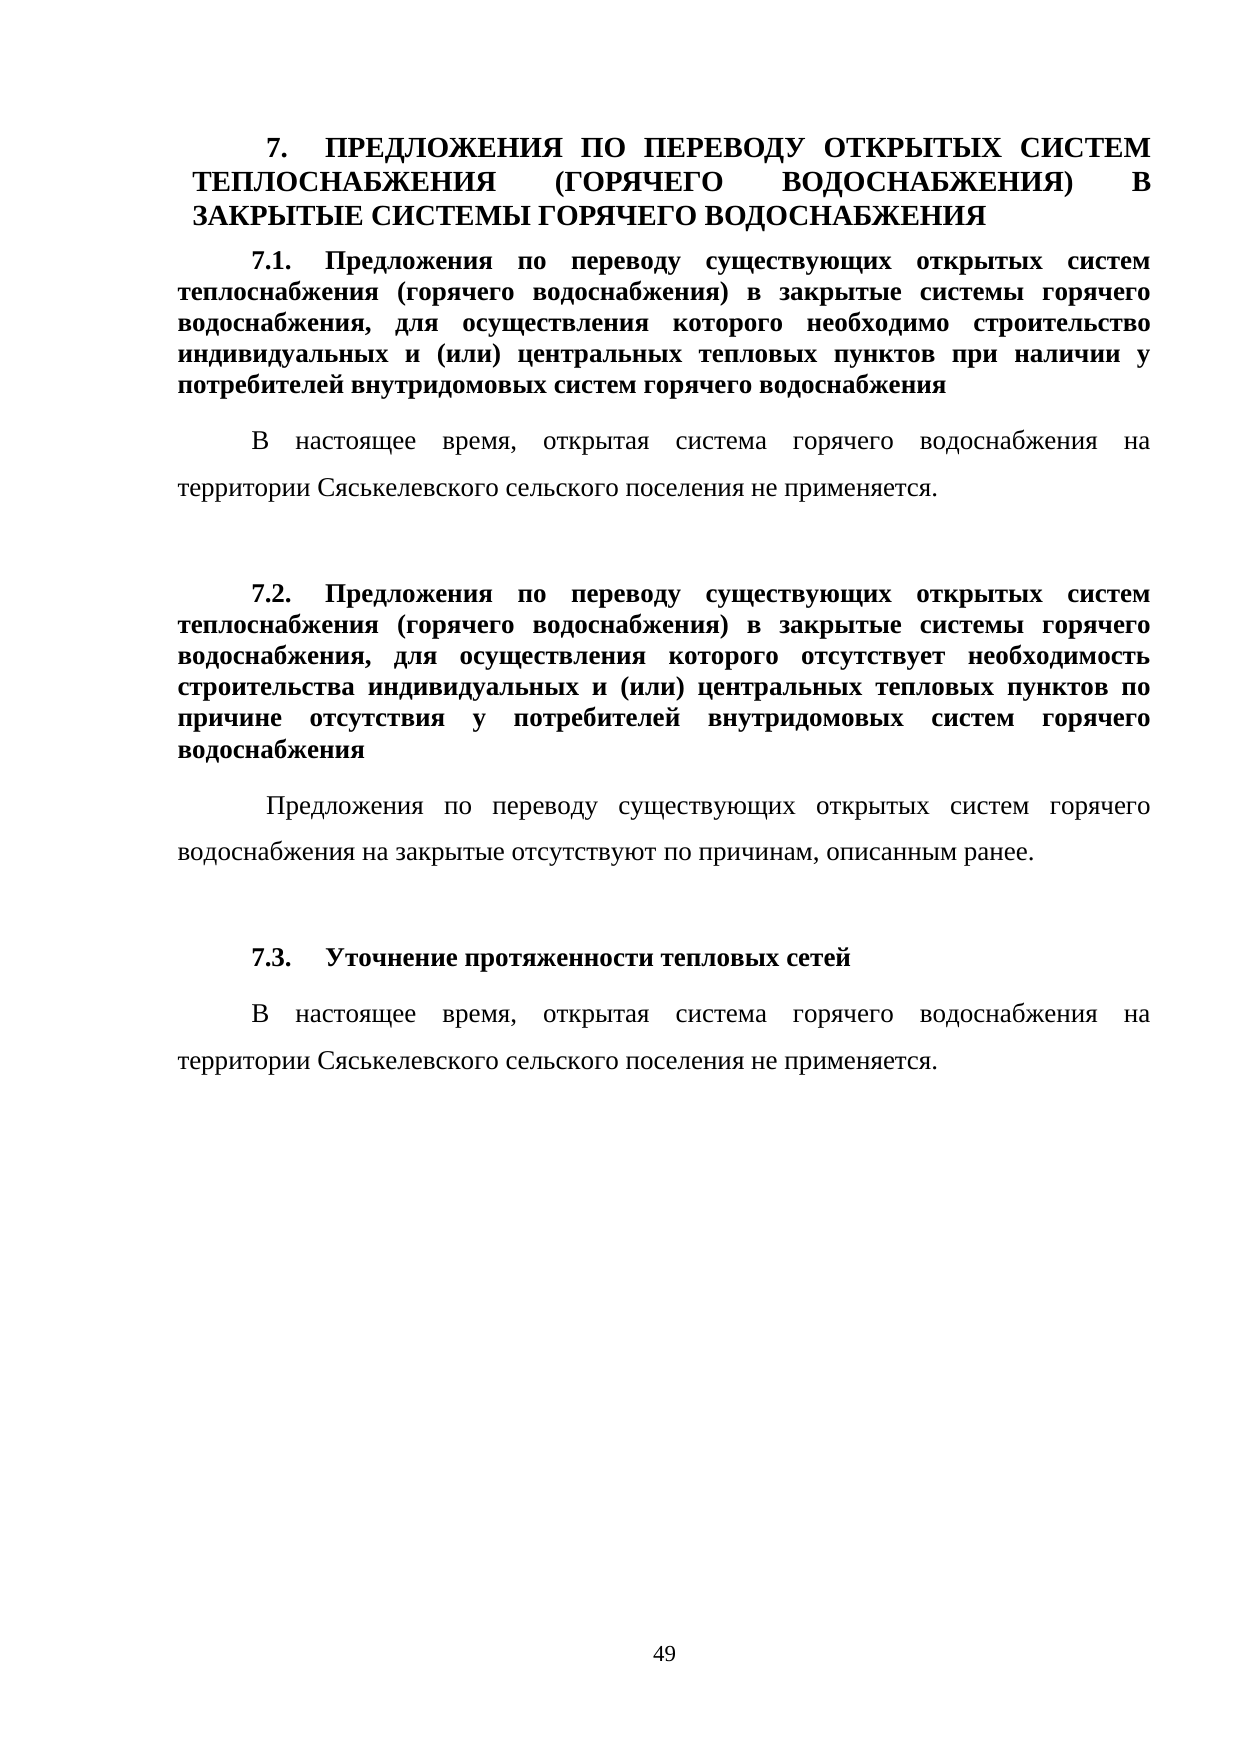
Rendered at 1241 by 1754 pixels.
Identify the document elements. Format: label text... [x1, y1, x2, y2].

text В настоящее время, открытая система горячего водоснабжения на территории Сяськелевского сельского поселения не применяется. [177, 997, 1152, 1075]
subtitle Предложения по переводу существующих открытых систем теплоснабжения (горячего водоснабжения) в закрытые системы горячего водоснабжения, для осуществления которого необходимо строительство индивидуальных и (или) центральных тепловых пунктов при наличии у потребителей внутридомовых систем горячего водоснабжения [177, 244, 1152, 399]
list ПРЕДЛОЖЕНИЯ ПО ПЕРЕВОДУ ОТКРЫТЫХ СИСТЕМ ТЕПЛОСНАБЖЕНИЯ (ГОРЯЧЕГО ВОДОСНАБЖЕНИЯ) В ЗАКРЫТЫЕ СИСТЕМЫ ГОРЯЧЕГО ВОДОСНАБЖЕНИЯ [192, 131, 1152, 231]
text В настоящее время, открытая система горячего водоснабжения на территории Сяськелевского сельского поселения не применяется. [177, 424, 1152, 502]
subtitle Уточнение протяженности тепловых сетей [177, 941, 1152, 972]
text Предложения по переводу существующих открытых систем горячего водоснабжения на закрытые отсутствуют по причинам, описанным ранее. [177, 789, 1152, 867]
subtitle Предложения по переводу существующих открытых систем теплоснабжения (горячего водоснабжения) в закрытые системы горячего водоснабжения, для осуществления которого отсутствует необходимость строительства индивидуальных и (или) центральных тепловых пунктов по причине отсутствия у потребителей внутридомовых систем горячего водоснабжения [177, 577, 1152, 764]
